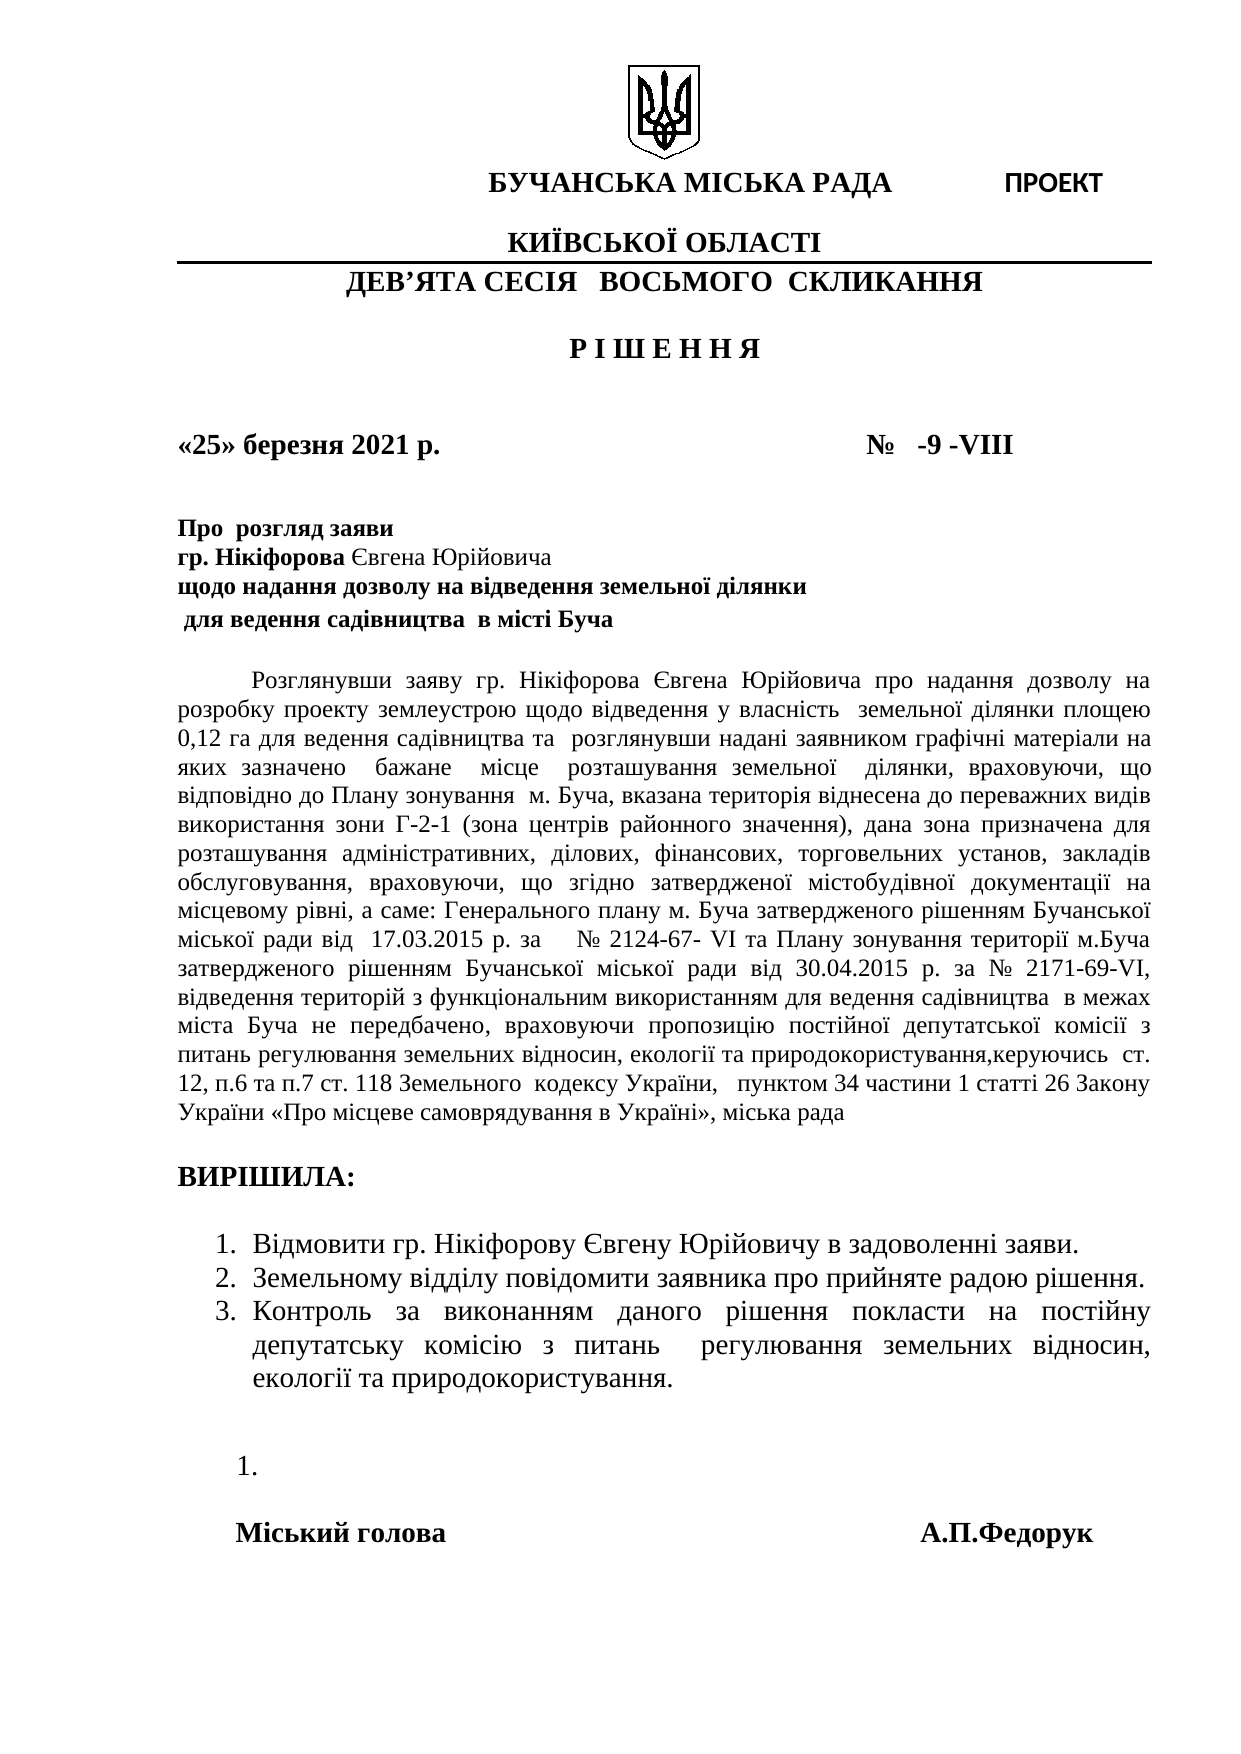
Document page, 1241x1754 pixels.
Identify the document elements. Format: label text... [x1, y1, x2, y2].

text Про розгляд заяви [177, 513, 1152, 542]
list Відмовити гр. Нікіфорову Євгену Юрійовичу в задоволенні заяви. [215, 1226, 1152, 1260]
text БУЧАНСЬКА МІСЬКА РАДА ПРОЕКТ [177, 164, 1152, 199]
text КИЇВСЬКОЇ ОБЛАСТІ [177, 226, 1152, 261]
text гр. Нікіфорова Євгена Юрійовича [177, 542, 1152, 571]
text «25» березня 2021 р. № -9 -VІІІ [177, 427, 1152, 460]
text Розглянувши заяву гр. Нікіфорова Євгена Юрійовича про надання дозволу на розробку проекту землеустрою щодо відведення у власність земельної ділянки площею 0,12 га для ведення садівництва та розглянувши надані заявником графічні матеріали на яких зазначено бажане місце розташування земельної ділянки, враховуючи, що відповідно до Плану зонування м. Буча, вказана територія віднесена до переважних видів використання зони Г-2-1 (зона центрів районного значення), дана зона призначена для розташування адміністративних, ділових, фінансових, торговельних установ, закладів обслуговування, враховуючи, що згідно затвердженої містобудівної документації на місцевому рівні, а саме: Генерального плану м. Буча затвердженого рішенням Бучанської міської ради від 17.03.2015 р. за № 2124-67- VІ та Плану зонування території м.Буча затвердженого рішенням Бучанської міської ради від 30.04.2015 р. за № 2171-69-VІ, відведення територій з функціональним використанням для ведення садівництва в межах міста Буча не передбачено, враховуючи пропозицію постійної депутатської комісії з питань регулювання земельних відносин, екології та природокористування,керуючись ст. 12, п.6 та п.7 ст. 118 Земельного кодексу України, пунктом 34 частини 1 статті 26 Закону України «Про місцеве самоврядування в Україні», міська рада [177, 666, 1152, 1126]
text Р І Ш Е Н Н Я [177, 331, 1152, 365]
text щодо надання дозволу на відведення земельної ділянки [177, 571, 1152, 599]
text ДЕВ’ЯТА СЕСІЯ ВОСЬМОГО СКЛИКАННЯ [177, 264, 1152, 298]
text для ведення садівництва в місті Буча [177, 604, 1152, 633]
list Земельному відділу повідомити заявника про прийняте радою рішення. [215, 1260, 1152, 1293]
text ВИРІШИЛА: [177, 1159, 1152, 1193]
list Контроль за виконанням даного рішення покласти на постійну депутатську комісію з питань регулювання земельних відносин, екології та природокористування. [215, 1293, 1152, 1394]
text Міський голова А.П.Федорук [177, 1515, 1152, 1548]
